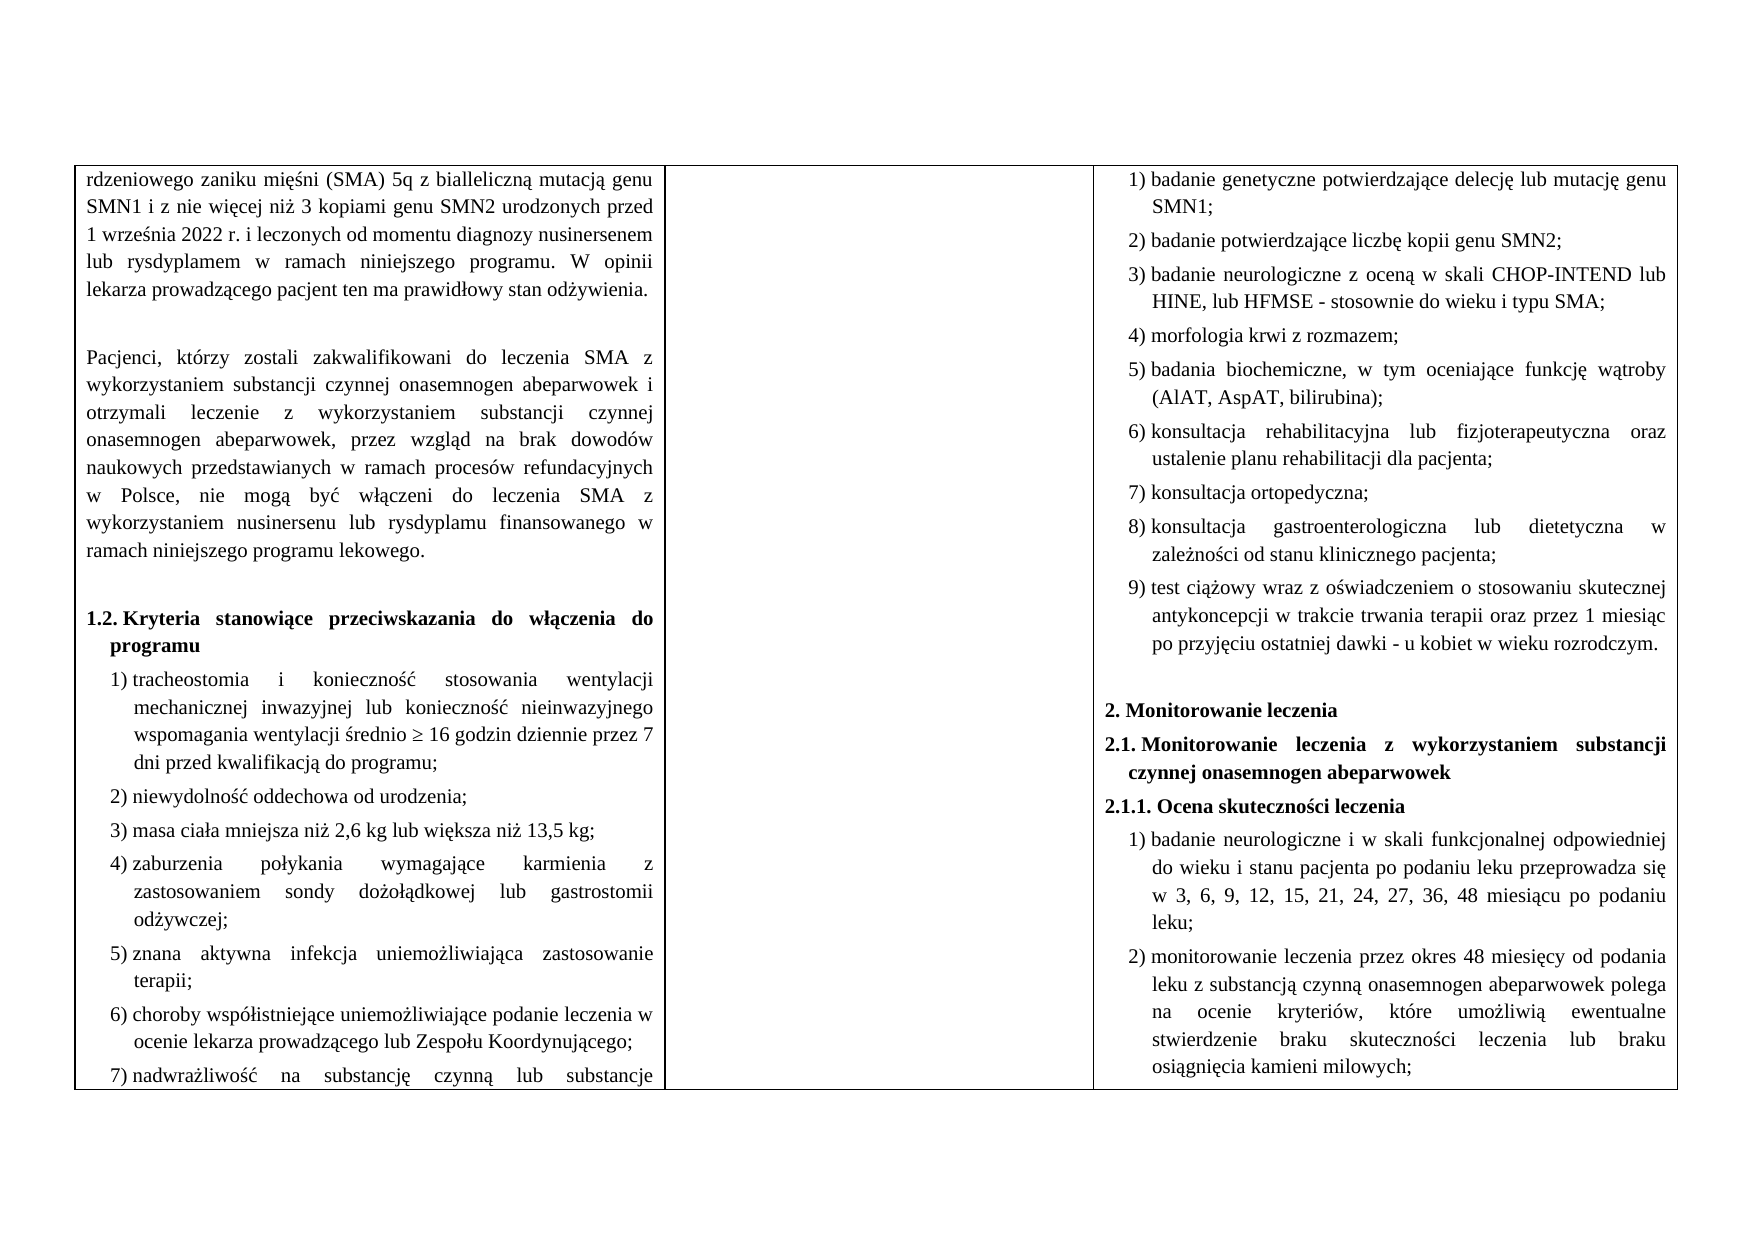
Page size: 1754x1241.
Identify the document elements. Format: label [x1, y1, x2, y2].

table_cell [76, 166, 664, 1089]
table_cell [1094, 166, 1677, 1089]
table_cell [666, 166, 1093, 1089]
